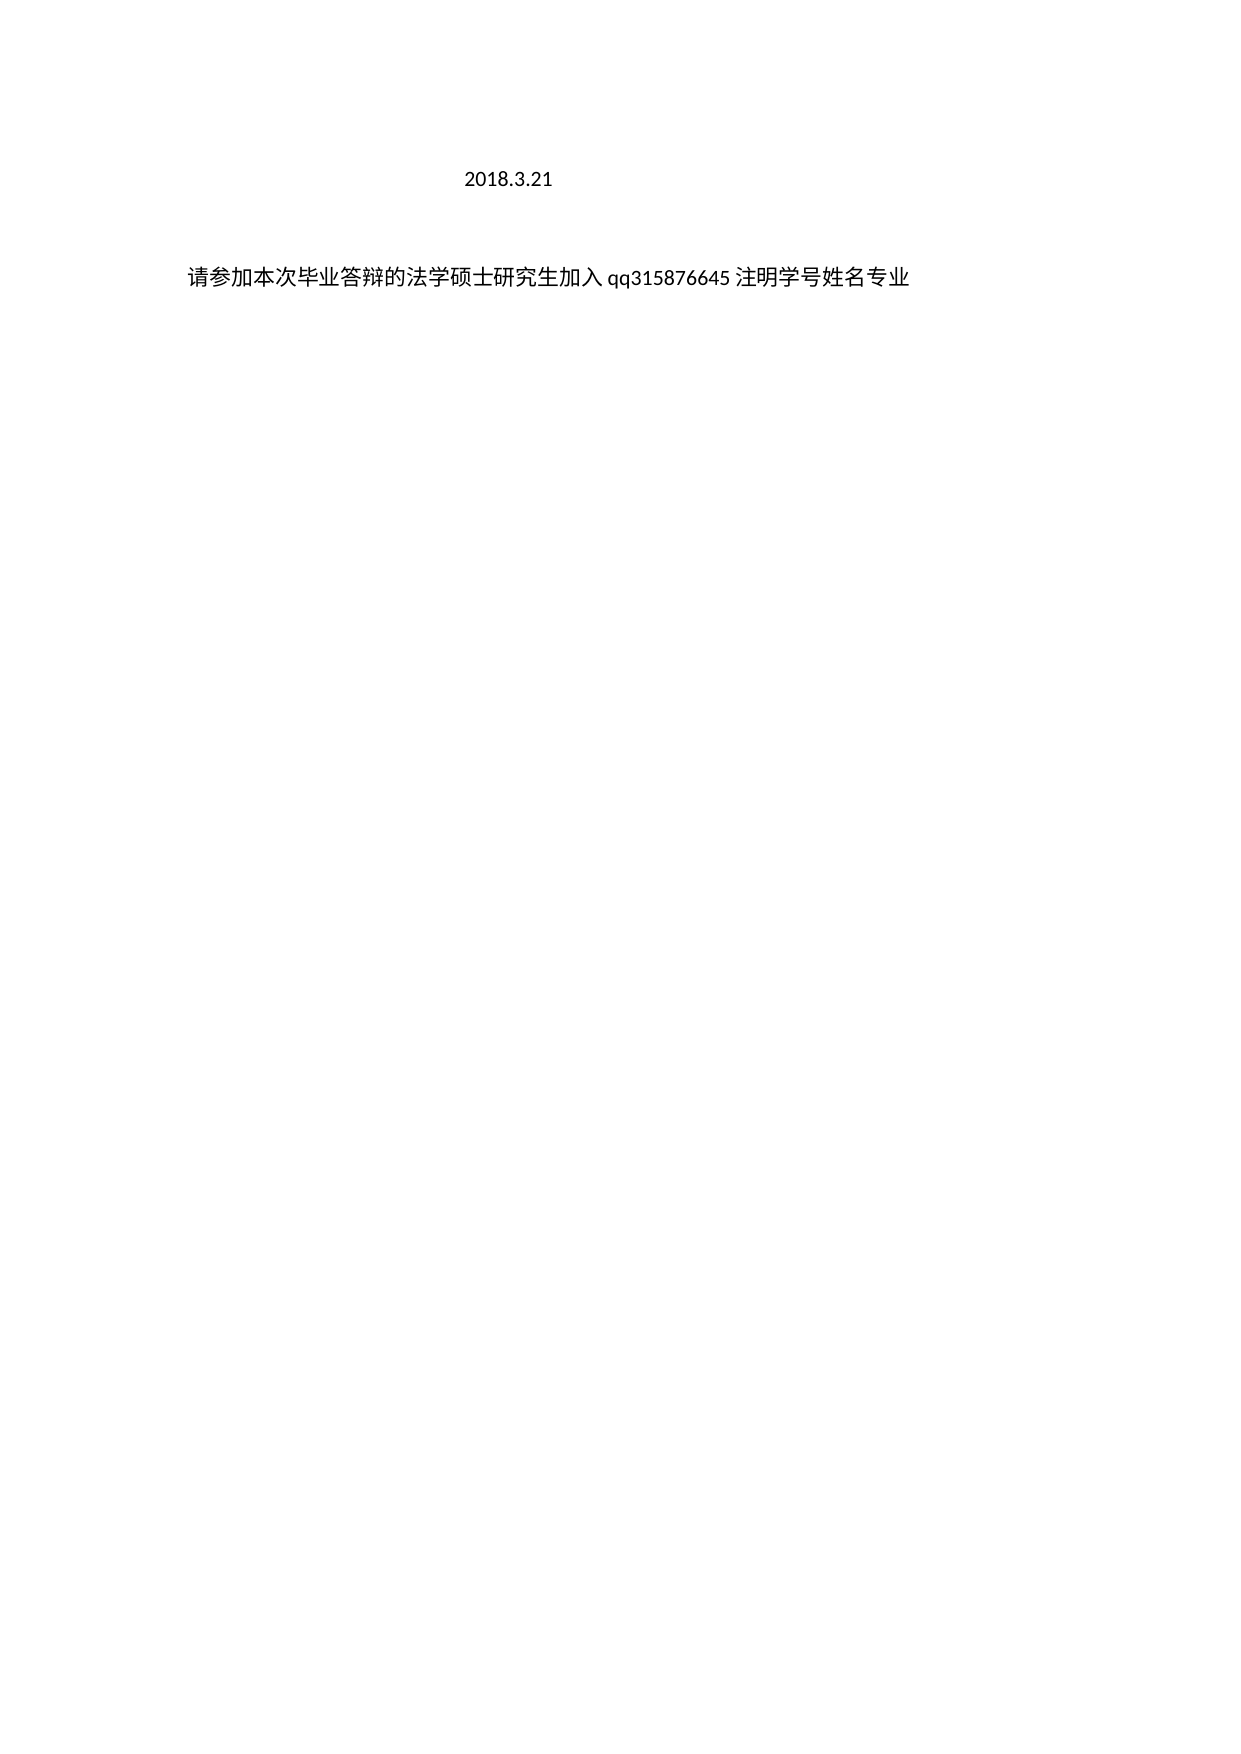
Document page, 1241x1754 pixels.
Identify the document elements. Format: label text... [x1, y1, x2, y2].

text 2018.3.21 [187, 162, 1053, 194]
text 请参加本次毕业答辩的法学硕士研究生加入qq315876645注明学号姓名专业 [187, 259, 1053, 292]
